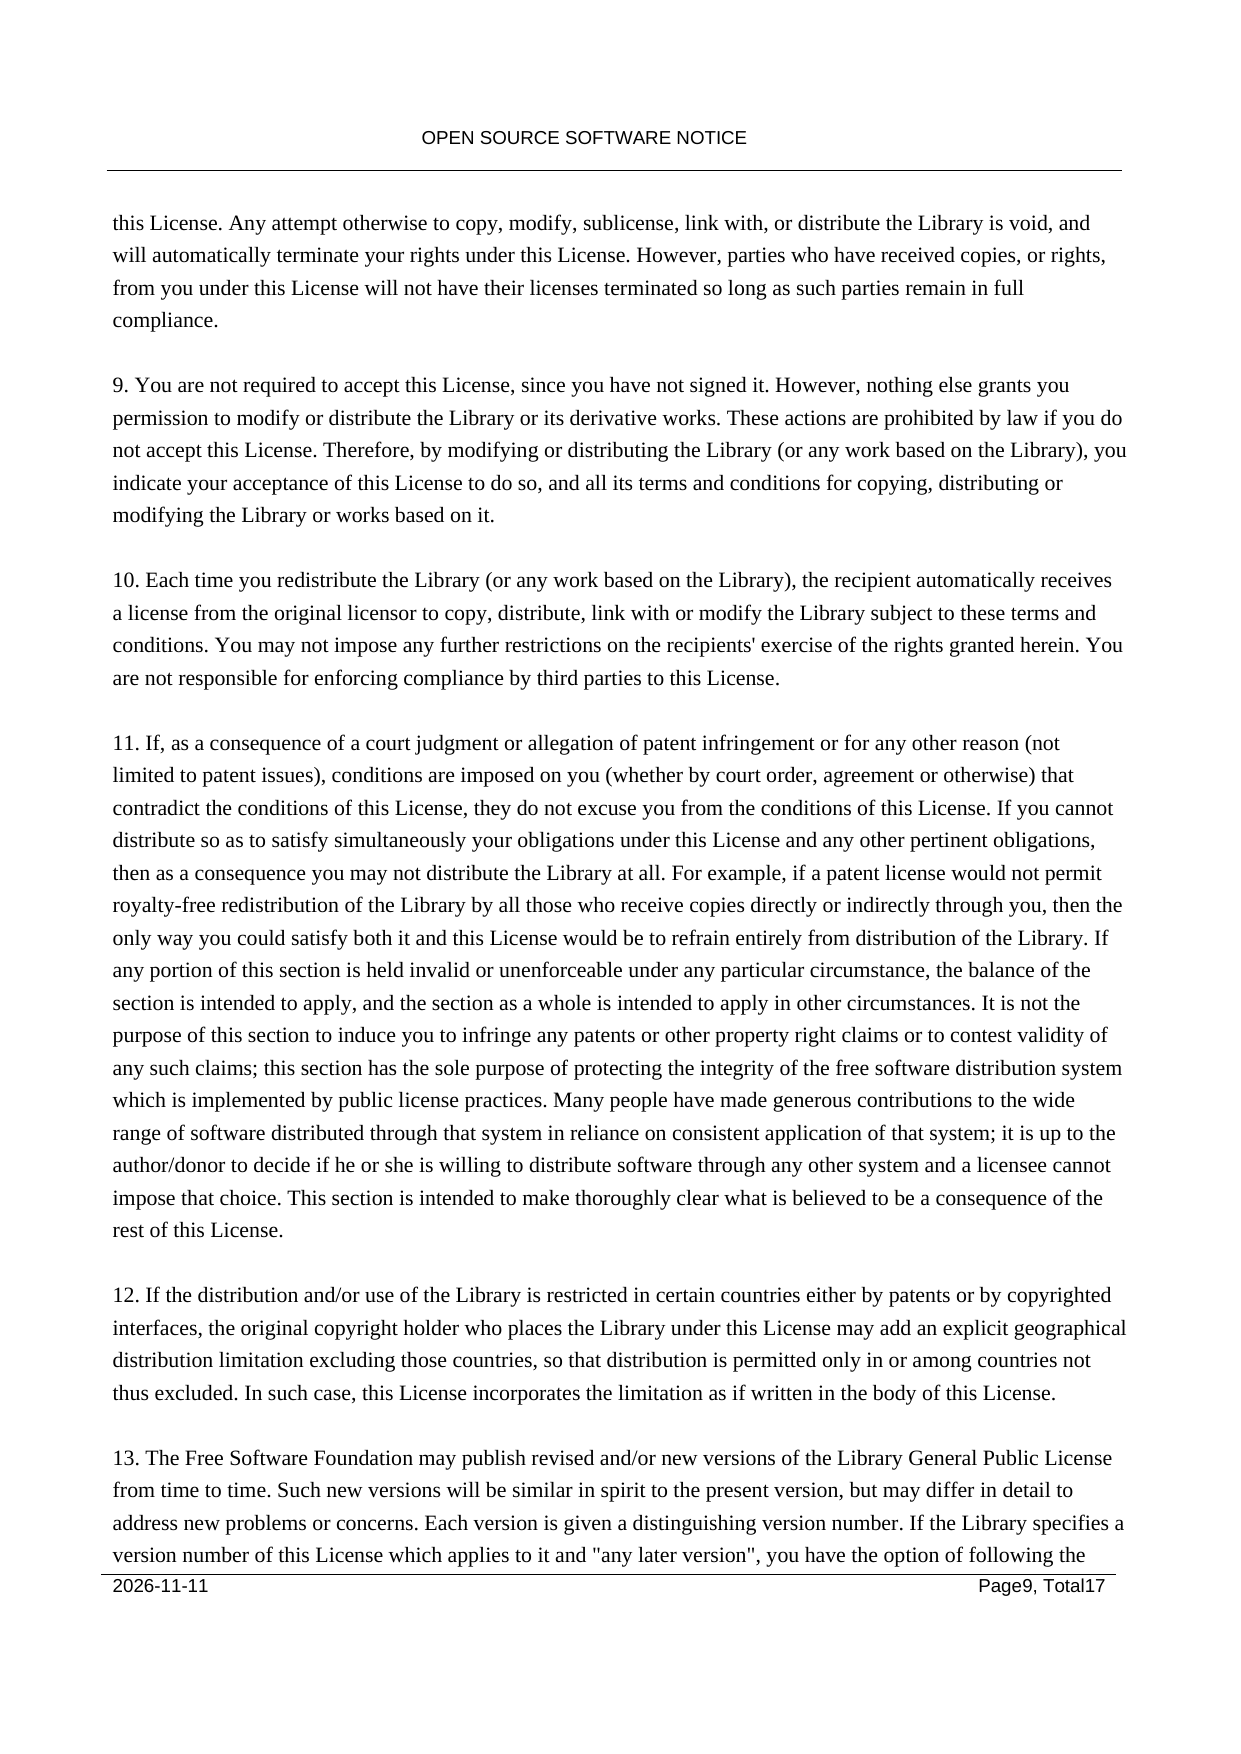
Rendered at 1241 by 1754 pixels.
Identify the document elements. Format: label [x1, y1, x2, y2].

text [112, 206, 1128, 1571]
